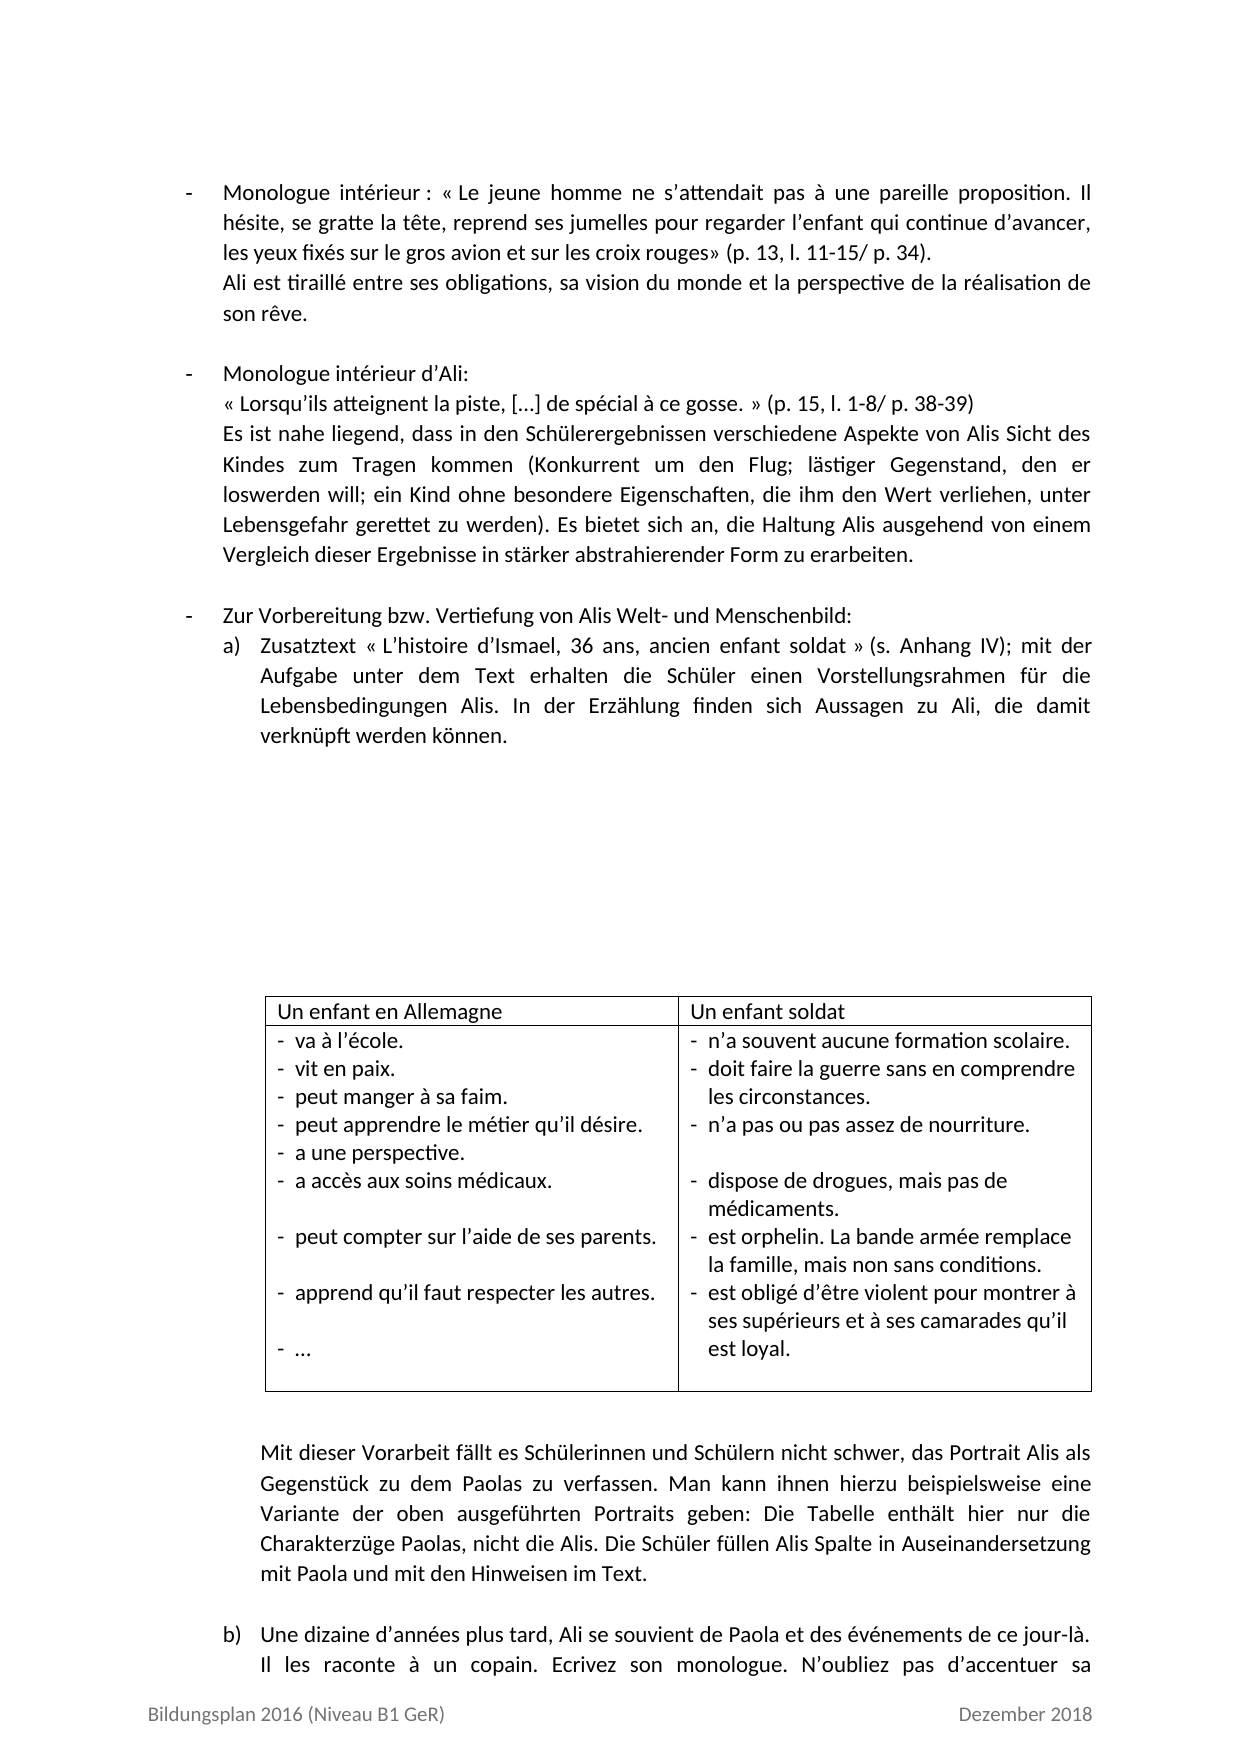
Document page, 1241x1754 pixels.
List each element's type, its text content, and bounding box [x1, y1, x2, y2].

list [223, 1620, 1093, 1678]
list Zur Vorbereitung bzw. Vertiefung von Alis Welt- und Menschenbild: [185, 601, 1093, 629]
list Zusatztext « L’histoire d’Ismael, 36 ans, ancien enfant soldat » (s. Anhang IV); mit der Aufgabe unter dem Text erhalten die Schüler einen Vorstellungsrahmen für die Lebensbedingungen Alis. In der Erzählung finden sich Aussagen zu Ali, die damit verknüpft werden können. [223, 631, 1093, 749]
list Mit dieser Vorarbeit fällt es Schülerinnen und Schülern nicht schwer, das Portrait Alis als Gegenstück zu dem Paolas zu verfassen. Man kann ihnen hierzu beispielsweise eine Variante der oben ausgeführten Portraits geben: Die Tabelle enthält hier nur die Charakterzüge Paolas, nicht die Alis. Die Schüler füllen Alis Spalte in Auseinandersetzung mit Paola und mit den Hinweisen im Text. [260, 1438, 1093, 1587]
list Es ist nahe liegend, dass in den Schülerergebnissen verschiedene Aspekte von Alis Sicht des Kindes zum Tragen kommen (Konkurrent um den Flug; lästiger Gegenstand, den er loswerden will; ein Kind ohne besondere Eigenschaften, die ihm den Wert verliehen, unter Lebensgefahr gerettet zu werden). Es bietet sich an, die Haltung Alis ausgehend von einem Vergleich dieser Ergebnisse in stärker abstrahierender Form zu erarbeiten. [223, 419, 1093, 568]
table_header Un enfant en Allemagne [266, 997, 678, 1025]
table_cell n’a souvent aucune formation scolaire. doit faire la guerre sans en comprendre les circonstances. n’a pas ou pas assez de nourriture. dispose de drogues, mais pas de médicaments. est orphelin. La bande armée remplace la famille, mais non sans conditions. est obligé d’être violent pour montrer à ses supérieurs et à ses camarades qu’il est loyal. [679, 1026, 1091, 1391]
list « Lorsqu’ils atteignent la piste, […] de spécial à ce gosse. » (p. 15, l. 1-8/ p. 38-39) [223, 389, 1093, 417]
list Monologue intérieur d’Ali: [185, 359, 1093, 387]
table_cell va à l’école. vit en paix. peut manger à sa faim. peut apprendre le métier qu’il désire. a une perspective. a accès aux soins médicaux. peut compter sur l’aide de ses parents. apprend qu’il faut respecter les autres. … [266, 1026, 678, 1391]
table_header Un enfant soldat [679, 997, 1091, 1025]
list Monologue intérieur : « Le jeune homme ne s’attendait pas à une pareille proposition. Il hésite, se gratte la tête, reprend ses jumelles pour regarder l’enfant qui continue d’avancer, les yeux fixés sur le gros avion et sur les croix rouges» (p. 13, l. 11-15/ p. 34). [185, 178, 1093, 266]
list Ali est tiraillé entre ses obligations, sa vision du monde et la perspective de la réalisation de son rêve. [223, 268, 1093, 327]
